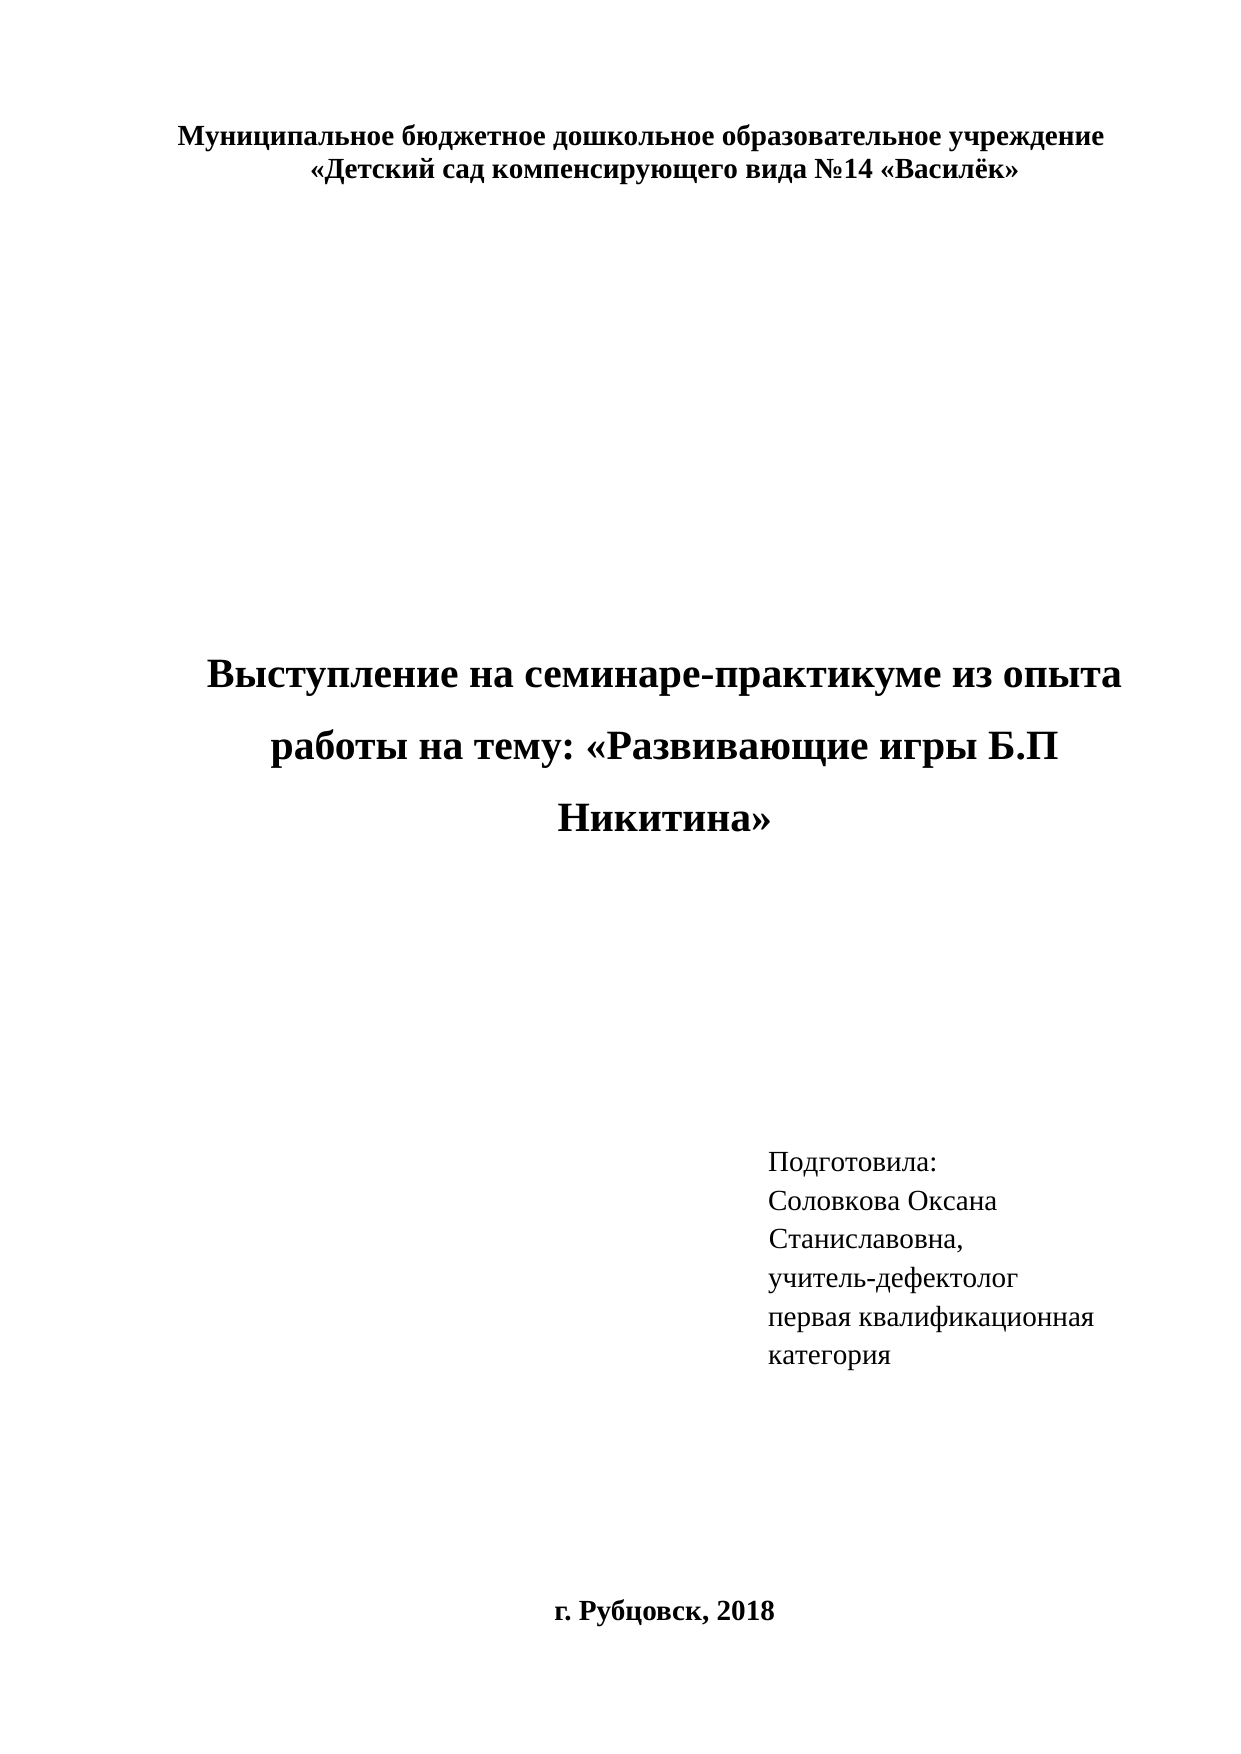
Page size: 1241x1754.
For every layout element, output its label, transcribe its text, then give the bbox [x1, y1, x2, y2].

subtitle г. Рубцовск, 2018 [177, 1593, 1152, 1627]
text «Детский сад компенсирующего вида №14 «Василёк» [177, 152, 1152, 185]
text Подготовила: [177, 1144, 1152, 1178]
text Соловкова Оксана [177, 1183, 1152, 1217]
text учитель-дефектолог [177, 1260, 1152, 1294]
text Муниципальное бюджетное дошкольное образовательное учреждение [177, 118, 1152, 152]
text первая квалификационная [177, 1299, 1152, 1332]
text категория [177, 1337, 1152, 1371]
text Станиславовна, [177, 1222, 1152, 1255]
subtitle Выступление на семинаре-практикуме из опыта работы на тему: «Развивающие игры Б.П Никитина» [177, 648, 1152, 840]
